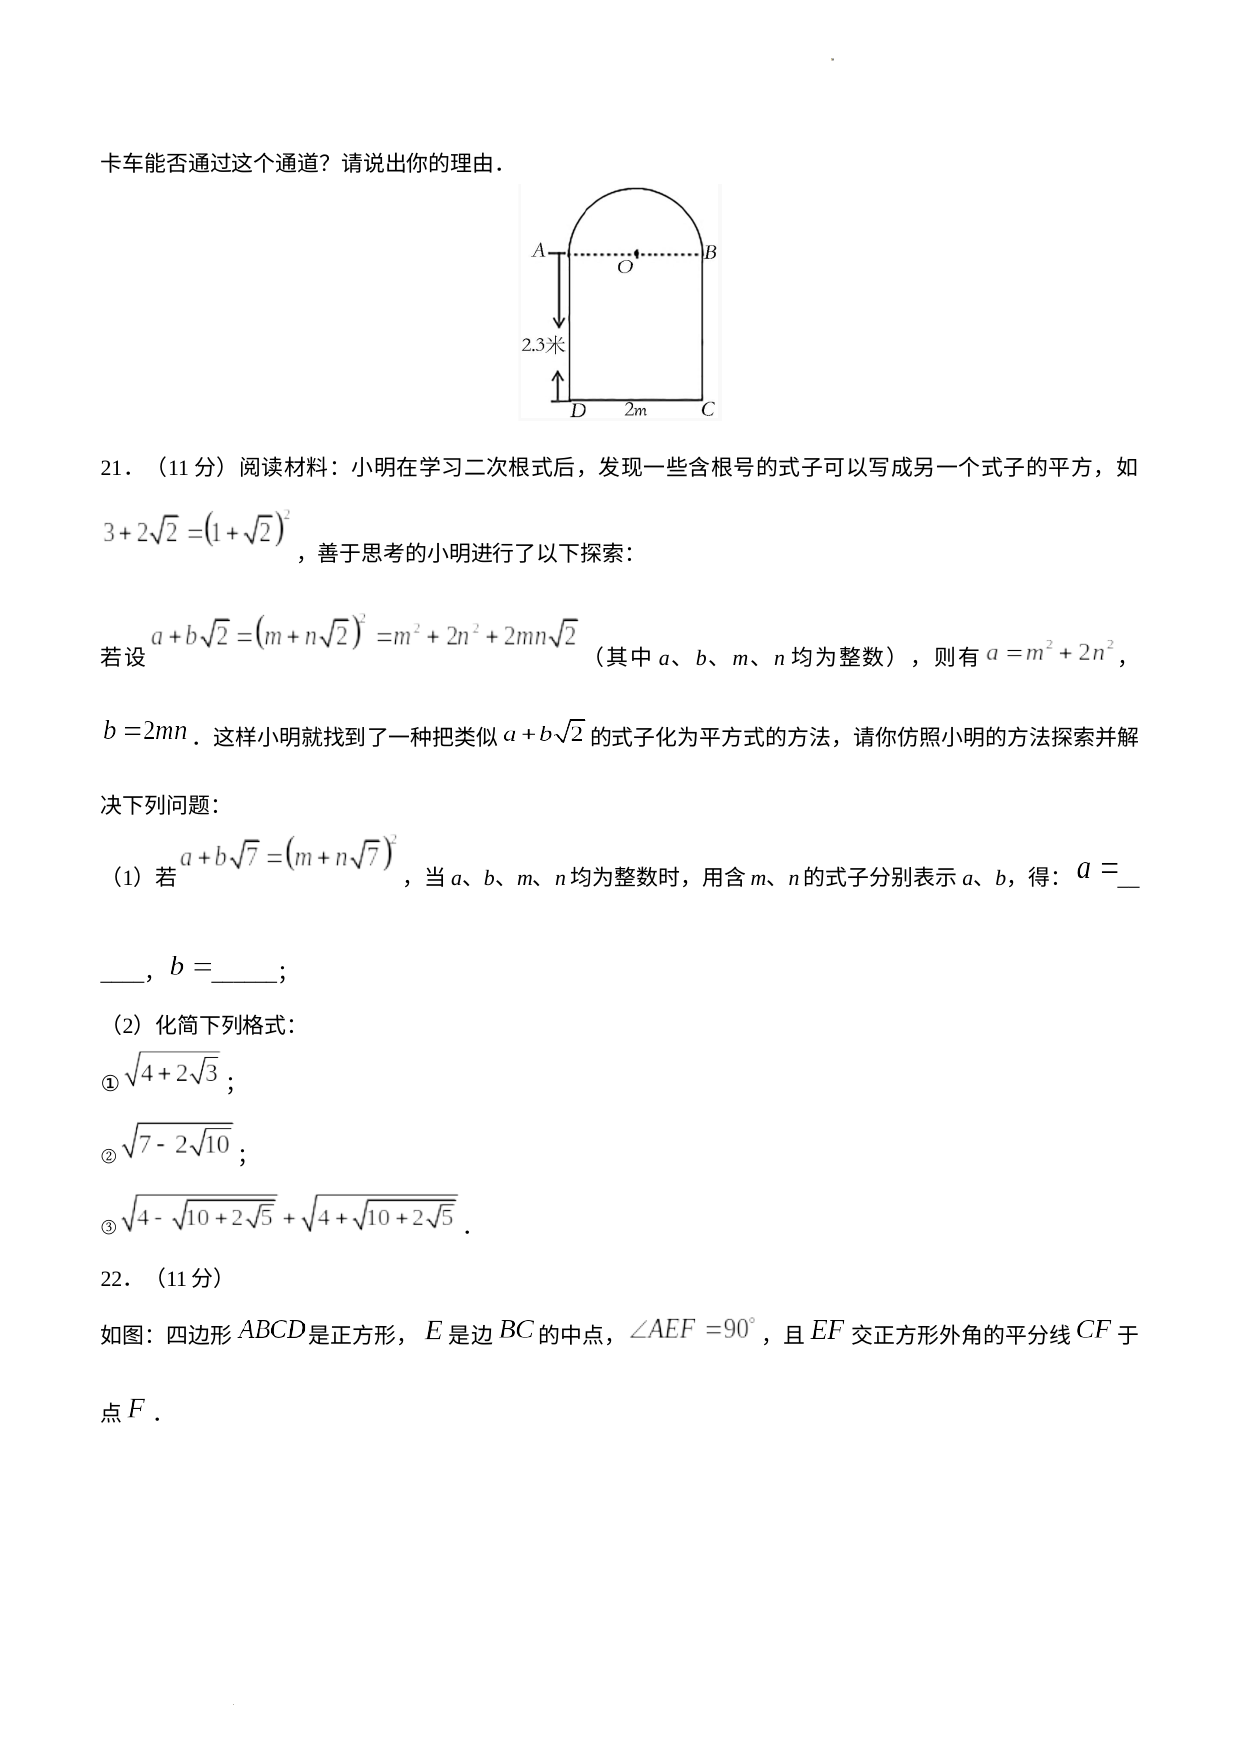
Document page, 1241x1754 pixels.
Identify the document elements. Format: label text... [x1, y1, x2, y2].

picture [518, 184, 722, 421]
text 如图：四边形是正方形，是边的中点，，且交正方形外角的平分线于点． [100, 1299, 1140, 1442]
text 22．（11分） [100, 1260, 1140, 1293]
text 若设（其中a、b、m、n均为整数），则有，．这样小明就找到了一种把类似的式子化为平方式的方法，请你仿照小明的方法探索并解决下列问题： [100, 606, 1140, 820]
text （1）若，当a、b、m、n均为整数时，用含m、n的式子分别表示a、b，得：______，______； [100, 826, 1140, 1002]
text （2）化简下列格式： [100, 1008, 1140, 1040]
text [100, 146, 1140, 178]
text 21．（11分）阅读材料：小明在学习二次根式后，发现一些含根号的式子可以写成另一个式子的平方，如，善于思考的小明进行了以下探索： [100, 450, 1140, 599]
text ②； [100, 1118, 1140, 1183]
text ①； [100, 1047, 1140, 1112]
text ③． [100, 1189, 1140, 1254]
